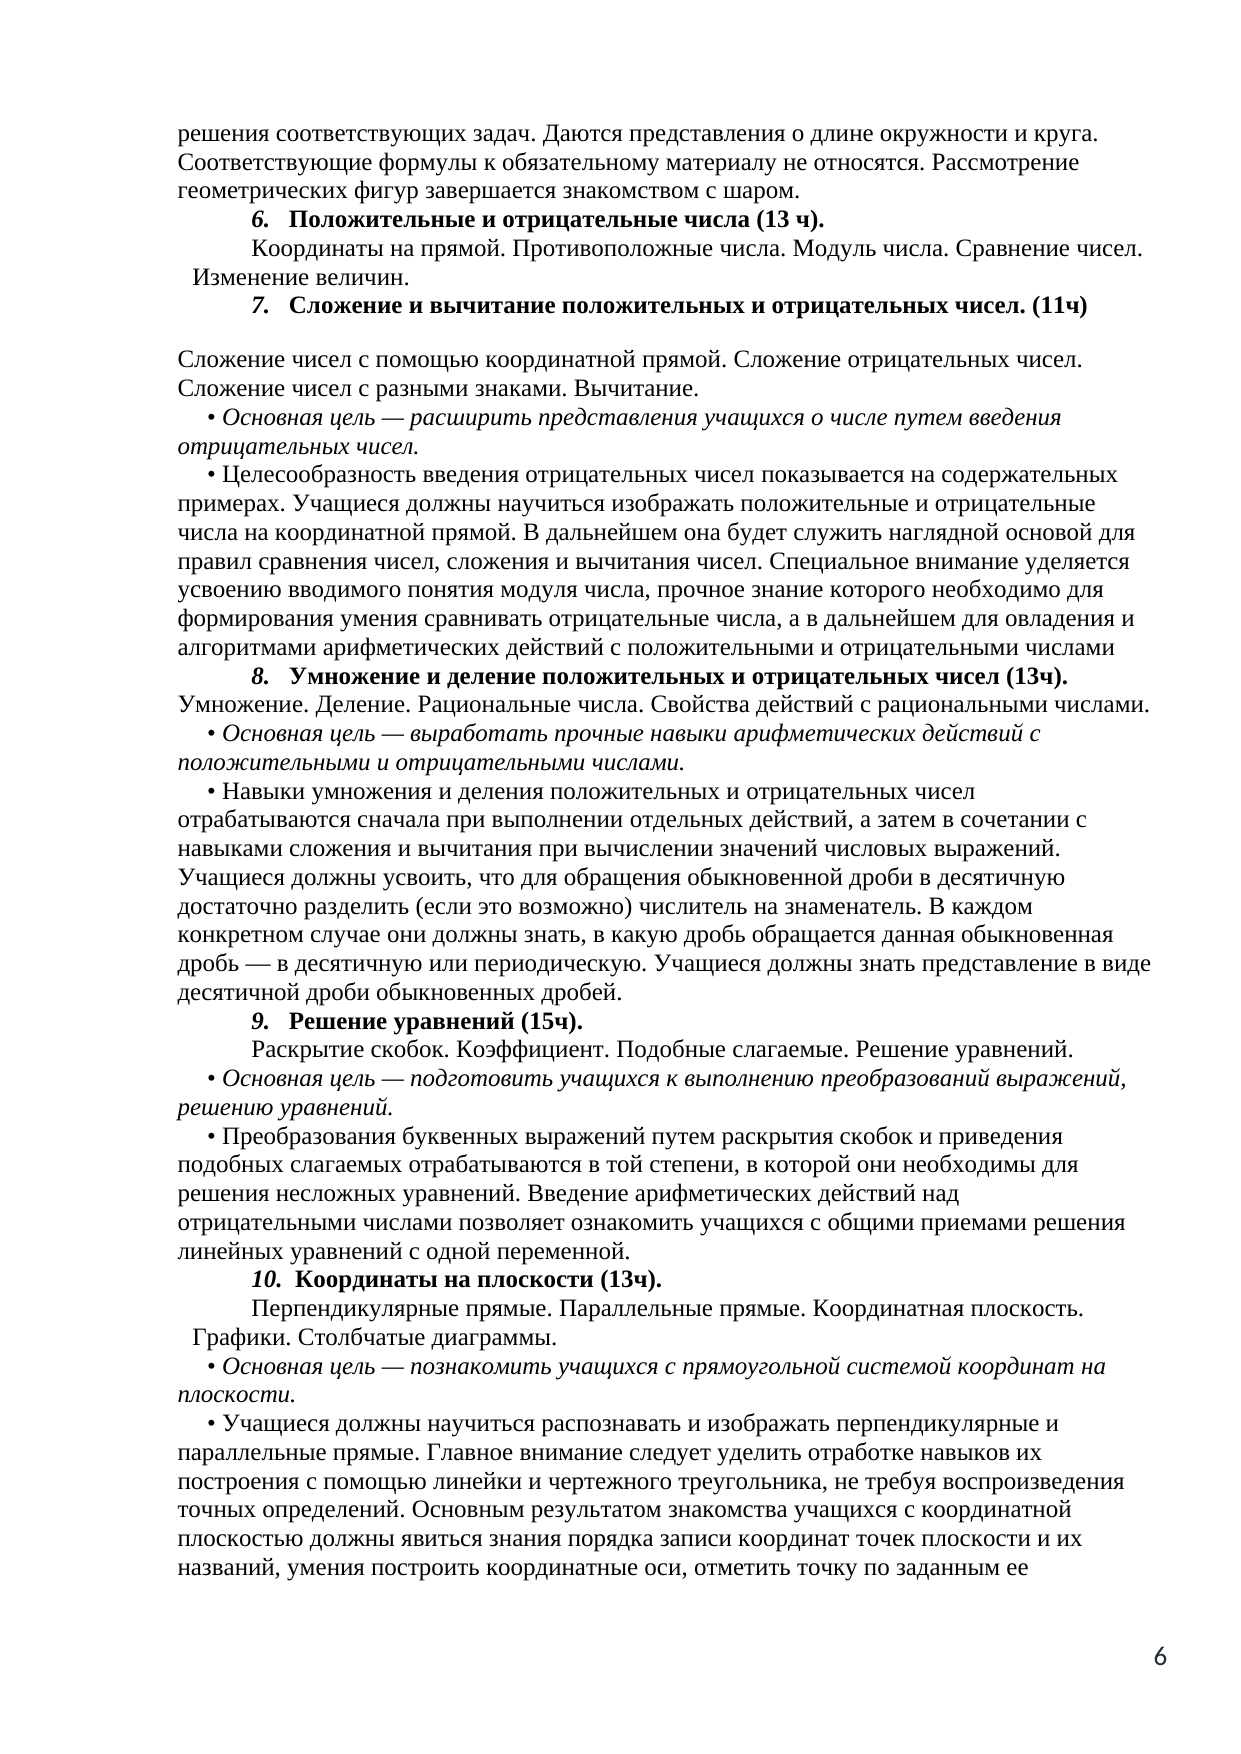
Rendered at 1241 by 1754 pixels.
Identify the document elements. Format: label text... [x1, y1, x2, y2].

text • Навыки умножения и деления положительных и отрицательных чисел отрабатываются сначала при выполнении отдельных действий, а затем в сочетании с навыками сложения и вычитания при вычислении значений числовых выражений. Учащиеся должны усвоить, что для обращения обыкновенной дроби в десятичную достаточно разделить (если это возможно) числитель на знаменатель. В каждом конкретном случае они должны знать, в какую дробь обращается данная обыкновенная дробь — в десятичную или периодическую. Учащиеся должны знать представление в виде десятичной дроби обыкновенных дробей. [177, 776, 1152, 1006]
text Координаты на прямой. Противоположные числа. Модуль числа. Сравнение чисел. Изменение величин. [192, 233, 1152, 291]
text • Преобразования буквенных выражений путем раскрытия скобок и приведения подобных слагаемых отрабатываются в той степени, в которой они необходимы для решения несложных уравнений. Введение арифметических действий над отрицательными числами позволяет ознакомить учащихся с общими приемами решения линейных уравнений с одной переменной. [177, 1121, 1152, 1264]
text • Основная цель — познакомить учащихся с прямоугольной системой координат на плоскости. [177, 1351, 1152, 1408]
list Координаты на плоскости (13ч). [251, 1264, 1152, 1293]
text Умножение. Деление. Рациональные числа. Свойства действий с рациональными числами. [177, 689, 1152, 718]
list Сложение и вычитание положительных и отрицательных чисел. (11ч) [251, 291, 1152, 319]
text • Основная цель — выработать прочные навыки арифметических действий с положительными и отрицательными числами. [177, 718, 1152, 776]
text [177, 1408, 1152, 1581]
text • Основная цель — подготовить учащихся к выполнению преобразований выражений, решению уравнений. [177, 1063, 1152, 1121]
text Перпендикулярные прямые. Параллельные прямые. Координатная плоскость. Графики. Столбчатые диаграммы. [192, 1293, 1152, 1351]
text • Основная цель — расширить представления учащихся о числе путем введения отрицательных чисел. [177, 402, 1152, 459]
list Умножение и деление положительных и отрицательных чисел (13ч). [251, 661, 1152, 689]
text Сложение чисел с помощью координатной прямой. Сложение отрицательных чисел. Сложение чисел с разными знаками. Вычитание. [177, 344, 1152, 402]
text Раскрытие скобок. Коэффициент. Подобные слагаемые. Решение уравнений. [192, 1034, 1152, 1063]
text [177, 118, 1152, 204]
list Положительные и отрицательные числа (13 ч). [251, 204, 1152, 233]
list Решение уравнений (15ч). [251, 1006, 1152, 1034]
text • Целесообразность введения отрицательных чисел показывается на содержательных примерах. Учащиеся должны научиться изображать положительные и отрицательные числа на координатной прямой. В дальнейшем она будет служить наглядной основой для правил сравнения чисел, сложения и вычитания чисел. Специальное внимание уделяется усвоению вводимого понятия модуля числа, прочное знание которого необходимо для формирования умения сравнивать отрицательные числа, а в дальнейшем для овладения и алгоритмами арифметических действий с положительными и отрицательными числами [177, 459, 1152, 661]
